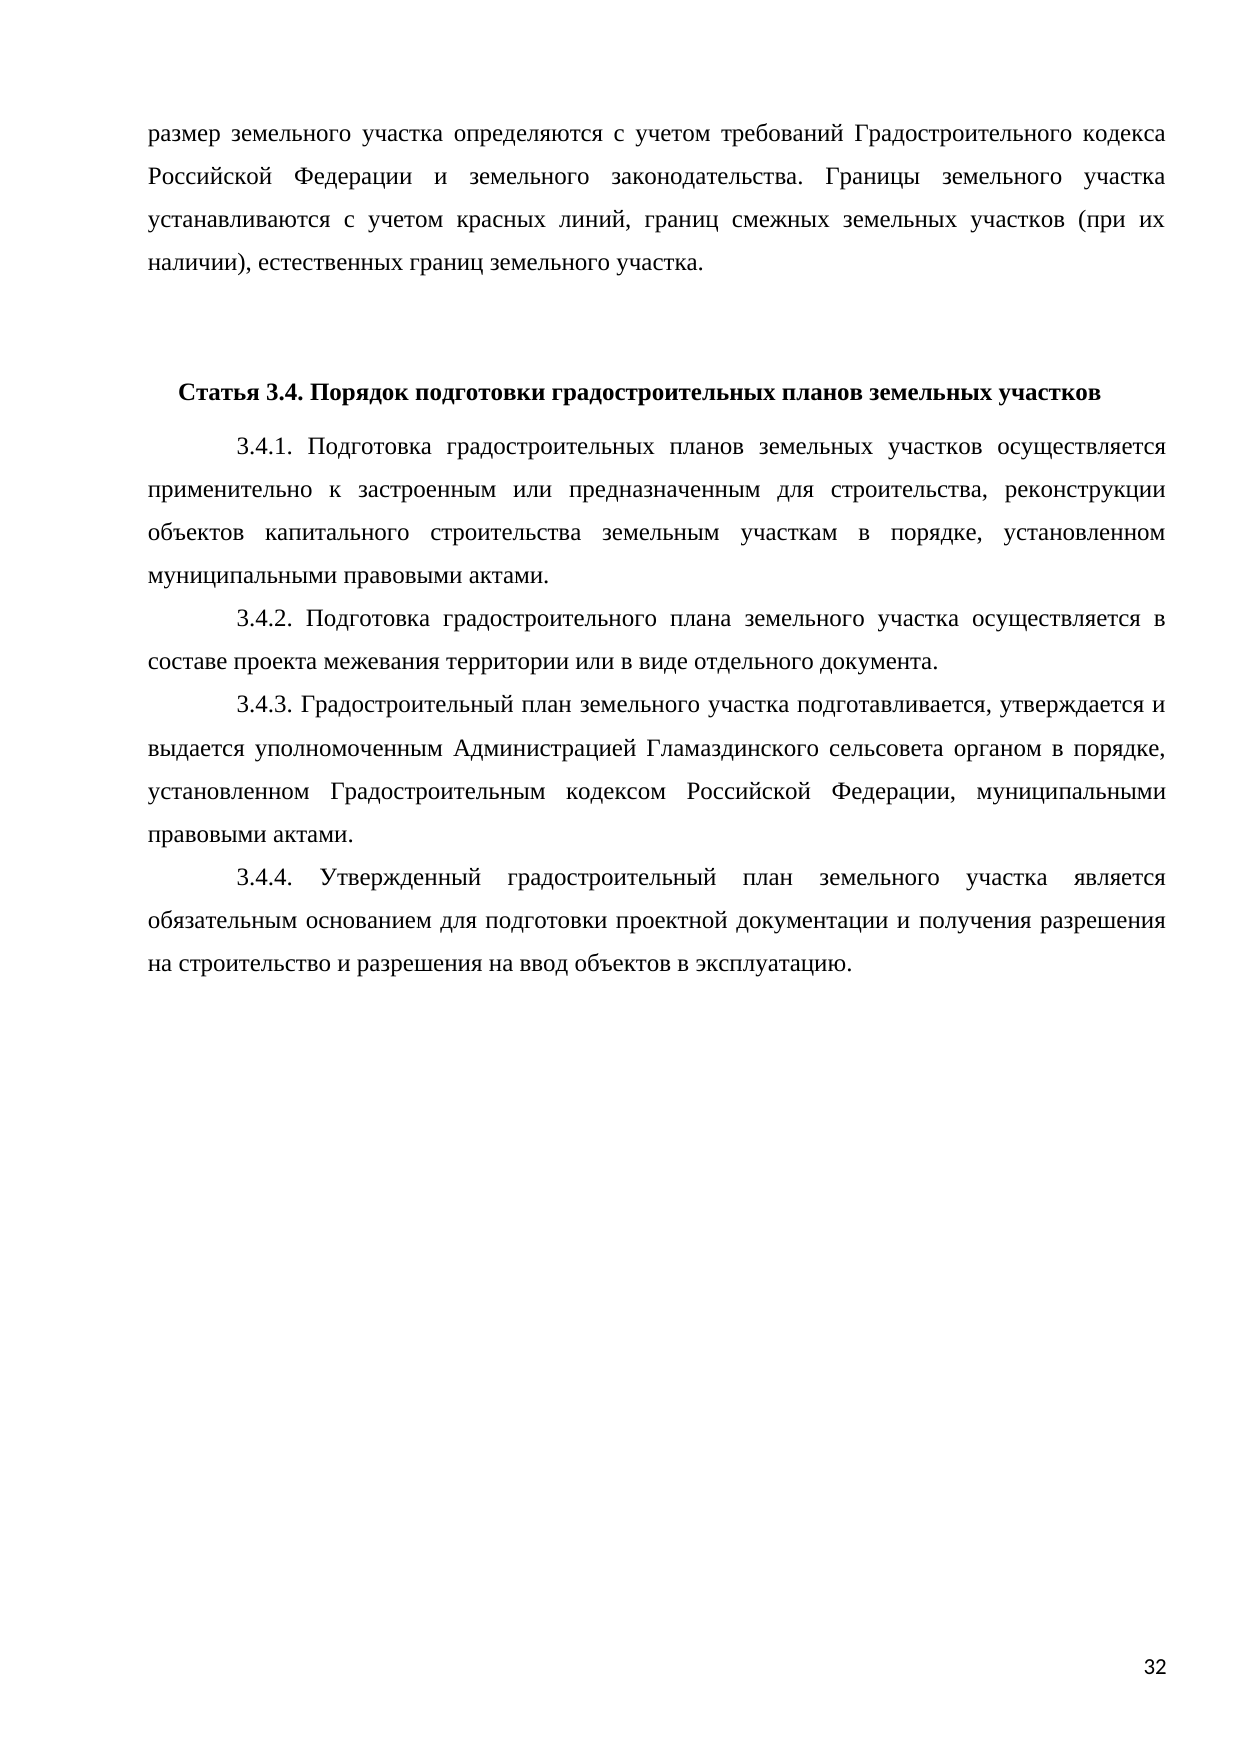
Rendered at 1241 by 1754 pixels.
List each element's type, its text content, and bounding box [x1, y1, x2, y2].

text 3.4.2. Подготовка градостроительного плана земельного участка осуществляется в составе проекта межевания территории или в виде отдельного документа. [148, 603, 1167, 675]
text 3.4.3. Градостроительный план земельного участка подготавливается, утверждается и выдается уполномоченным Администрацией Гламаздинского сельсовета органом в порядке, установленном Градостроительным кодексом Российской Федерации, муниципальными правовыми актами. [148, 689, 1167, 848]
list Порядок подготовки градостроительных планов земельных участков [178, 377, 1167, 406]
text 3.4.4. Утвержденный градостроительный план земельного участка является обязательным основанием для подготовки проектной документации и получения разрешения на строительство и разрешения на ввод объектов в эксплуатацию. [148, 862, 1167, 977]
text 3.4.1. Подготовка градостроительных планов земельных участков осуществляется применительно к застроенным или предназначенным для строительства, реконструкции объектов капитального строительства земельным участкам в порядке, установленном муниципальными правовыми актами. [148, 431, 1167, 589]
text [148, 118, 1167, 276]
